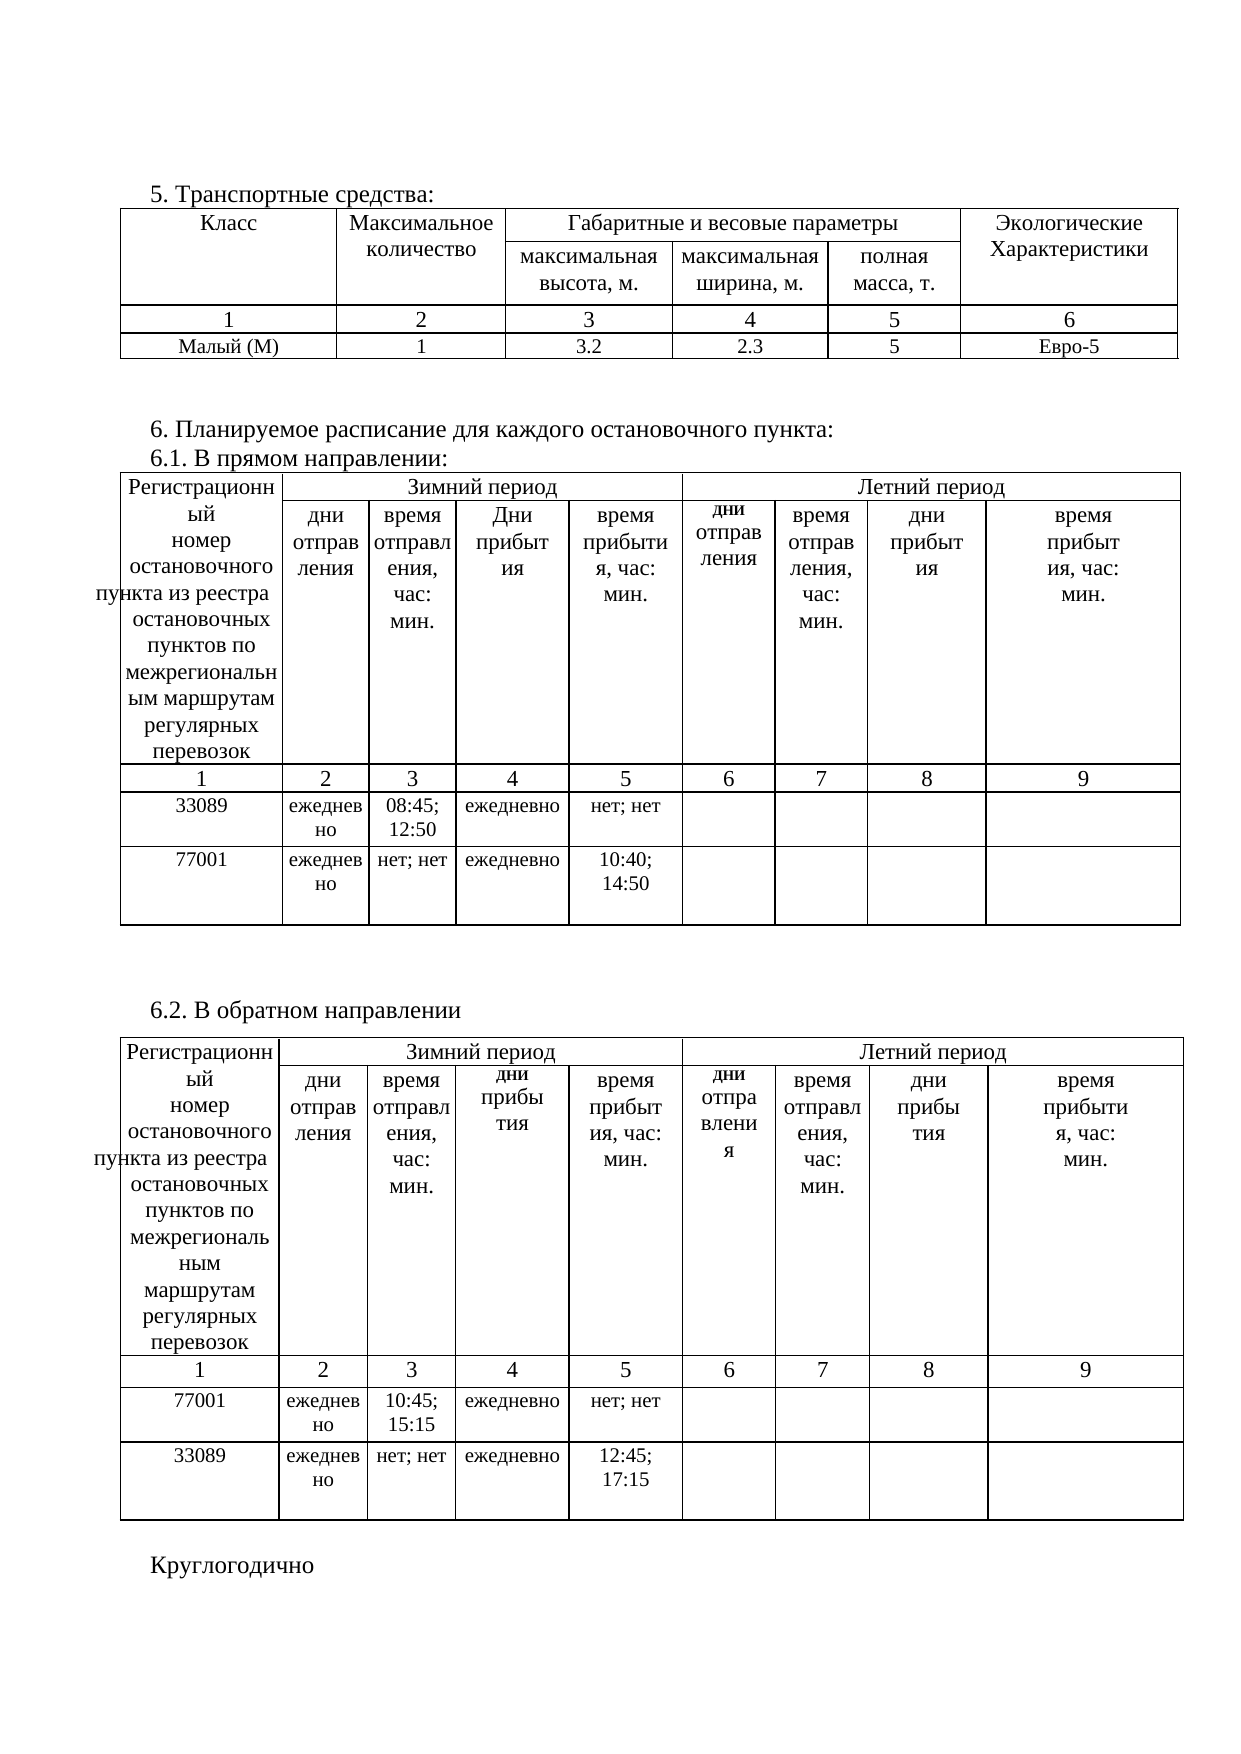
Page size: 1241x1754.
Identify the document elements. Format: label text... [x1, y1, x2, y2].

table_cell 2.3 [673, 334, 827, 358]
text 6.2. В обратном направлении [150, 996, 1090, 1024]
table_cell 8 [870, 1356, 987, 1387]
table_cell ДНИ прибы тия [456, 1066, 568, 1355]
table_header Габаритные и весовые параметры [506, 209, 960, 241]
table_cell 3 [506, 306, 672, 332]
table_cell ежедневно [456, 1388, 568, 1441]
table_cell время прибыт ия, час: мин. [987, 501, 1180, 763]
text 5. Транспортные средства: [150, 179, 1090, 207]
table_cell [683, 1388, 775, 1441]
table_cell ежедневно [283, 847, 368, 924]
table_cell 1 [121, 1356, 278, 1387]
table_cell 12:45; 17:15 [570, 1443, 682, 1519]
text Круглогодично [150, 1550, 1090, 1578]
table_cell 1 [337, 334, 505, 358]
table_cell 6 [961, 306, 1177, 332]
table_cell время прибыт ия, час: мин. [570, 1066, 682, 1355]
table_cell нет; нет [570, 1388, 682, 1441]
table_cell нет; нет [570, 793, 682, 846]
table_cell 08:45; 12:50 [370, 793, 455, 846]
table_header Регистрационный номер остановочного пункта из реестра остановочных пунктов по межрегиональным маршрутам регулярных перевозок [121, 1038, 279, 1355]
table_cell ежедневно [280, 1388, 367, 1441]
table_cell 33089 [121, 1443, 278, 1519]
table_cell 2 [280, 1356, 367, 1387]
table_cell [987, 793, 1180, 846]
table_cell ежедневно [283, 793, 368, 846]
table_cell [683, 1443, 775, 1519]
table_cell 4 [456, 1356, 568, 1387]
table_cell [776, 1443, 869, 1519]
table_cell 5 [570, 1356, 682, 1387]
table_cell 10:45; 15:15 [368, 1388, 455, 1441]
table_cell [989, 1388, 1183, 1441]
table_cell [868, 847, 985, 924]
table_cell время отправл ения, час: мин. [370, 501, 455, 763]
table_header Экологические Характеристики [961, 209, 1177, 304]
table_cell 77001 [121, 847, 282, 924]
table_cell 2 [283, 765, 368, 791]
table_cell 1 [121, 306, 336, 332]
table_header Регистрационный номер остановочного пункта из реестра остановочных пунктов по межрегиональным маршрутам регулярных перевозок [121, 473, 282, 763]
table_cell [776, 793, 867, 846]
table_cell время прибыти я, час: мин. [989, 1066, 1183, 1355]
table_cell нет; нет [368, 1443, 455, 1519]
table_cell 8 [868, 765, 985, 791]
table_cell нет; нет [370, 847, 455, 924]
table_cell 4 [457, 765, 568, 791]
table_cell 3 [368, 1356, 455, 1387]
table_cell ежедневно [280, 1443, 367, 1519]
table_header Зимний период [280, 1038, 682, 1065]
table_header Летний период [683, 1038, 1183, 1065]
table_cell максимальная ширина, м. [673, 242, 827, 304]
table_cell [683, 793, 774, 846]
table_header Класс [121, 209, 336, 304]
table_cell Дни прибыт ия [457, 501, 568, 763]
table_cell время отправ ления, час: мин. [776, 501, 867, 763]
table_cell 5 [570, 765, 682, 791]
table_cell 77001 [121, 1388, 278, 1441]
table_cell [870, 1388, 987, 1441]
table_cell 3 [370, 765, 455, 791]
table_cell дни отправ ления [280, 1066, 367, 1355]
table_cell ДНИ отпра влени я [683, 1066, 775, 1355]
table_cell [683, 847, 774, 924]
table_cell полная масса, т. [829, 242, 960, 304]
table_cell время прибыти я, час: мин. [570, 501, 682, 763]
table_cell Евро-5 [961, 334, 1177, 358]
table_cell [776, 1388, 869, 1441]
table_cell ДНИ отправ ления [683, 501, 774, 763]
table_cell 6 [683, 1356, 775, 1387]
table_header Летний период [683, 473, 1180, 500]
text 6. Планируемое расписание для каждого остановочного пункта: [150, 414, 1090, 443]
table_cell дни прибыт ия [868, 501, 985, 763]
table_cell 9 [989, 1356, 1183, 1387]
table_cell 7 [776, 765, 867, 791]
table_cell [989, 1443, 1183, 1519]
table_cell 9 [987, 765, 1180, 791]
table_cell 6 [683, 765, 774, 791]
table_cell 33089 [121, 793, 282, 846]
table_cell 5 [829, 306, 960, 332]
table_cell время отправл ения, час: мин. [368, 1066, 455, 1355]
table_header Зимний период [283, 473, 682, 500]
table_cell максимальная высота, м. [506, 242, 672, 304]
table_cell [987, 847, 1180, 924]
table_cell [868, 793, 985, 846]
table_cell дни прибы тия [870, 1066, 987, 1355]
table_cell 2 [337, 306, 505, 332]
text 6.1. В прямом направлении: [150, 443, 1090, 472]
table_cell ежедневно [457, 793, 568, 846]
table_cell 3.2 [506, 334, 672, 358]
table_header Максимальное количество [337, 209, 505, 304]
table_cell [870, 1443, 987, 1519]
table_cell 4 [673, 306, 827, 332]
table_cell Малый (М) [121, 334, 336, 358]
table_cell ежедневно [456, 1443, 568, 1519]
table_cell 5 [829, 334, 960, 358]
table_cell 10:40; 14:50 [570, 847, 682, 924]
table_cell 1 [121, 765, 282, 791]
table_cell дни отправ ления [283, 501, 368, 763]
table_cell [776, 847, 867, 924]
table_cell ежедневно [457, 847, 568, 924]
table_cell 7 [776, 1356, 869, 1387]
table_cell время отправл ения, час: мин. [776, 1066, 869, 1355]
